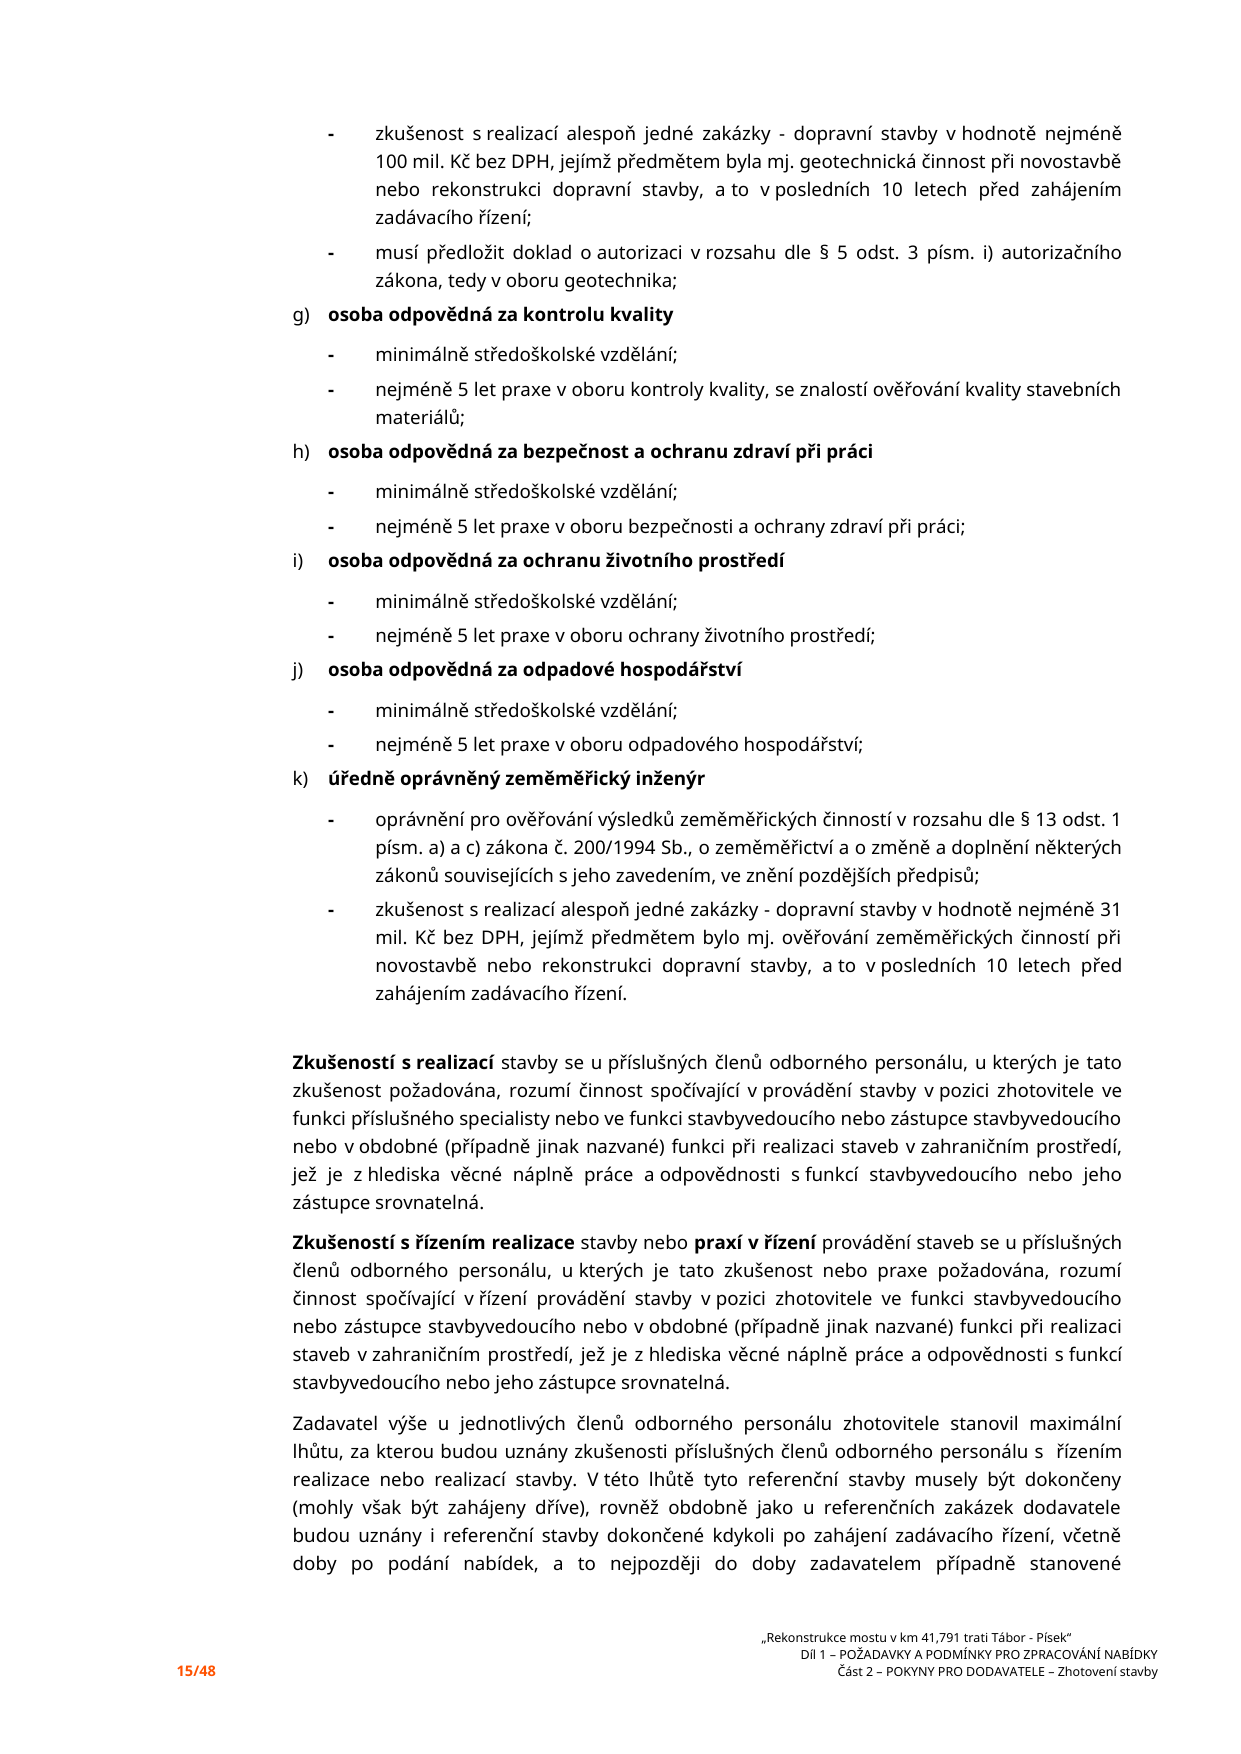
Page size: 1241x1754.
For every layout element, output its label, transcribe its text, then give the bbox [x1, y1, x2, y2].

text osoba odpovědná za ochranu životního prostředí [292, 547, 1122, 573]
text minimálně středoškolské vzdělání; [328, 342, 1122, 367]
text osoba odpovědná za kontrolu kvality [292, 301, 1122, 327]
text nejméně 5 let praxe v oboru ochrany životního prostředí; [328, 622, 1122, 648]
text minimálně středoškolské vzdělání; [328, 697, 1122, 722]
text zkušenost s realizací alespoň jedné zakázky - dopravní stavby v hodnotě nejméně 31 mil. Kč bez DPH, jejímž předmětem bylo mj. ověřování zeměměřických činností při novostavbě nebo rekonstrukci dopravní stavby, a to v posledních 10 letech před zahájením zadávacího řízení. [328, 896, 1122, 1006]
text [292, 1410, 1122, 1576]
text osoba odpovědná za bezpečnost a ochranu zdraví při práci [292, 438, 1122, 464]
text nejméně 5 let praxe v oboru bezpečnosti a ochrany zdraví při práci; [328, 513, 1122, 539]
text zkušenost s realizací alespoň jedné zakázky - dopravní stavby v hodnotě nejméně 100 mil. Kč bez DPH, jejímž předmětem byla mj. geotechnická činnost při novostavbě nebo rekonstrukci dopravní stavby, a to v posledních 10 letech před zahájením zadávacího řízení; [328, 121, 1122, 230]
text úředně oprávněný zeměměřický inženýr [292, 766, 1122, 791]
text nejméně 5 let praxe v oboru odpadového hospodářství; [328, 731, 1122, 757]
text musí předložit doklad o autorizaci v rozsahu dle § 5 odst. 3 písm. i) autorizačního zákona, tedy v oboru geotechnika; [328, 239, 1122, 292]
text minimálně středoškolské vzdělání; [328, 479, 1122, 504]
text Zkušeností s realizací stavby se u příslušných členů odborného personálu, u kterých je tato zkušenost požadována, rozumí činnost spočívající v provádění stavby v pozici zhotovitele ve funkci příslušného specialisty nebo ve funkci stavbyvedoucího nebo zástupce stavbyvedoucího nebo v obdobné (případně jinak nazvané) funkci při realizaci staveb v zahraničním prostředí, jež je z hlediska věcné náplně práce a odpovědnosti s funkcí stavbyvedoucího nebo jeho zástupce srovnatelná. [292, 1049, 1122, 1214]
text nejméně 5 let praxe v oboru kontroly kvality, se znalostí ověřování kvality stavebních materiálů; [328, 376, 1122, 429]
text Zkušeností s řízením realizace stavby nebo praxí v řízení provádění staveb se u příslušných členů odborného personálu, u kterých je tato zkušenost nebo praxe požadována, rozumí činnost spočívající v řízení provádění stavby v pozici zhotovitele ve funkci stavbyvedoucího nebo zástupce stavbyvedoucího nebo v obdobné (případně jinak nazvané) funkci při realizaci staveb v zahraničním prostředí, jež je z hlediska věcné náplně práce a odpovědnosti s funkcí stavbyvedoucího nebo jeho zástupce srovnatelná. [292, 1229, 1122, 1395]
text minimálně středoškolské vzdělání; [328, 588, 1122, 613]
text osoba odpovědná za odpadové hospodářství [292, 656, 1122, 682]
text oprávnění pro ověřování výsledků zeměměřických činností v rozsahu dle § 13 odst. 1 písm. a) a c) zákona č. 200/1994 Sb., o zeměměřictví a o změně a doplnění některých zákonů souvisejících s jeho zavedením, ve znění pozdějších předpisů; [328, 806, 1122, 888]
